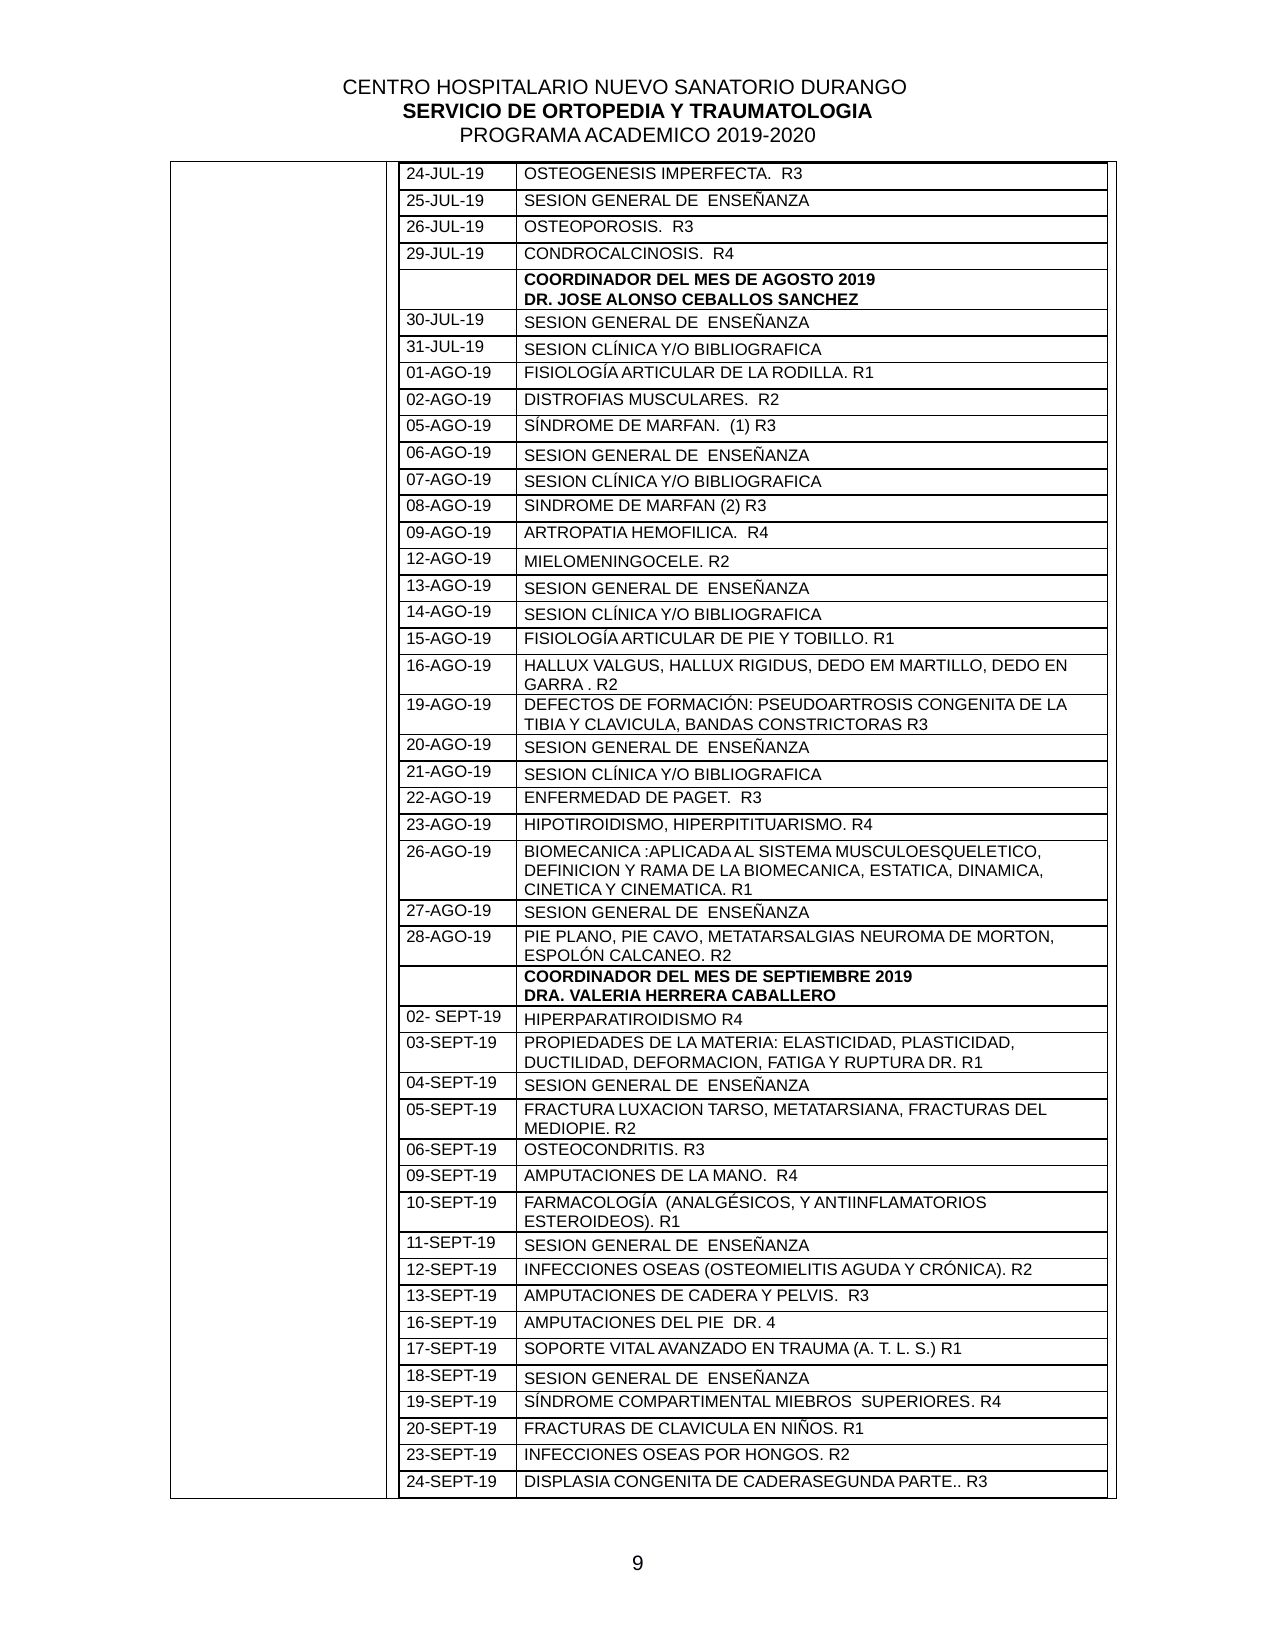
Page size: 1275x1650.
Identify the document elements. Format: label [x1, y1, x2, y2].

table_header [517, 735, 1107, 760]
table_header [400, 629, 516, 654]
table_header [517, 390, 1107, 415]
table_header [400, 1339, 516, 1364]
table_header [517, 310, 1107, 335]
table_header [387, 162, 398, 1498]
table_header [171, 162, 386, 1498]
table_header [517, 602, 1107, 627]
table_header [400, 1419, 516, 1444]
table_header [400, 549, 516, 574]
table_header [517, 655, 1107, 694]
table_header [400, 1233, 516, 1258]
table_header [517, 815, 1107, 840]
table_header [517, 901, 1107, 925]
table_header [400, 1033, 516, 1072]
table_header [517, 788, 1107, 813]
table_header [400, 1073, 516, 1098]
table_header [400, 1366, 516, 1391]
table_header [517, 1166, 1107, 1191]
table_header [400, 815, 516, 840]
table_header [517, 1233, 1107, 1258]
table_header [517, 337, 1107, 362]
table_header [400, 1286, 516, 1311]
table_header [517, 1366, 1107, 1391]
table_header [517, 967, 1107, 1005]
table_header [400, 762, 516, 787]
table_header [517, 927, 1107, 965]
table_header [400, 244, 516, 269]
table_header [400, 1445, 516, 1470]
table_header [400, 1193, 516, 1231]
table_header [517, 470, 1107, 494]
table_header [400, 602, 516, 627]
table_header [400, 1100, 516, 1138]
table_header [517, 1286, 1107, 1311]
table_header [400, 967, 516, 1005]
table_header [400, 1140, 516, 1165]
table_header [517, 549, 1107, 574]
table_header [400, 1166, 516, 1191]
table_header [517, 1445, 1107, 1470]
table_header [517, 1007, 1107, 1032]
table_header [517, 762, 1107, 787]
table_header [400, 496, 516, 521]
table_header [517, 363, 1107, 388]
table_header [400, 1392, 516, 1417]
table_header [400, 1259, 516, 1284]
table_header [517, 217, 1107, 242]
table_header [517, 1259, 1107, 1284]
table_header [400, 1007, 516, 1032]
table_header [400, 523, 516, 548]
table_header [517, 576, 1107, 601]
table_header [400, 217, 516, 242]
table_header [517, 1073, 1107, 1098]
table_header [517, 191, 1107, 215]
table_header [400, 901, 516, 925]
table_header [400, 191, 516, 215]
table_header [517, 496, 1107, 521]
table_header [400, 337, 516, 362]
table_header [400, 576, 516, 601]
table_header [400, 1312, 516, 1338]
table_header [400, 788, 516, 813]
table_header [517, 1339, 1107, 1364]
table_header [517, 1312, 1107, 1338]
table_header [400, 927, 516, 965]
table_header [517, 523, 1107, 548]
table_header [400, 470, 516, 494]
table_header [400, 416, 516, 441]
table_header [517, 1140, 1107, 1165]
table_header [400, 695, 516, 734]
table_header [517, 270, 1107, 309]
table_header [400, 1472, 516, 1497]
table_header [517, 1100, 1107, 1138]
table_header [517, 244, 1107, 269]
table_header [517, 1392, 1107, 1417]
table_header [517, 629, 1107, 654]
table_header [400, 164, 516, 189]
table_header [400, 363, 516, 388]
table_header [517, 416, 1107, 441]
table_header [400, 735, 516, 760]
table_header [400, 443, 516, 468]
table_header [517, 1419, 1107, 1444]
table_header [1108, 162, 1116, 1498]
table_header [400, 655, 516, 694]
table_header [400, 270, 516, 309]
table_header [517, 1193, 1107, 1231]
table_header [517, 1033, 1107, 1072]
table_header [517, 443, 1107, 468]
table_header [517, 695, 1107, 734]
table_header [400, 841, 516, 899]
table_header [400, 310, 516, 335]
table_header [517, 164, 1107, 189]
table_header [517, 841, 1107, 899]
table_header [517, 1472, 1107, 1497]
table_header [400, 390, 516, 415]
